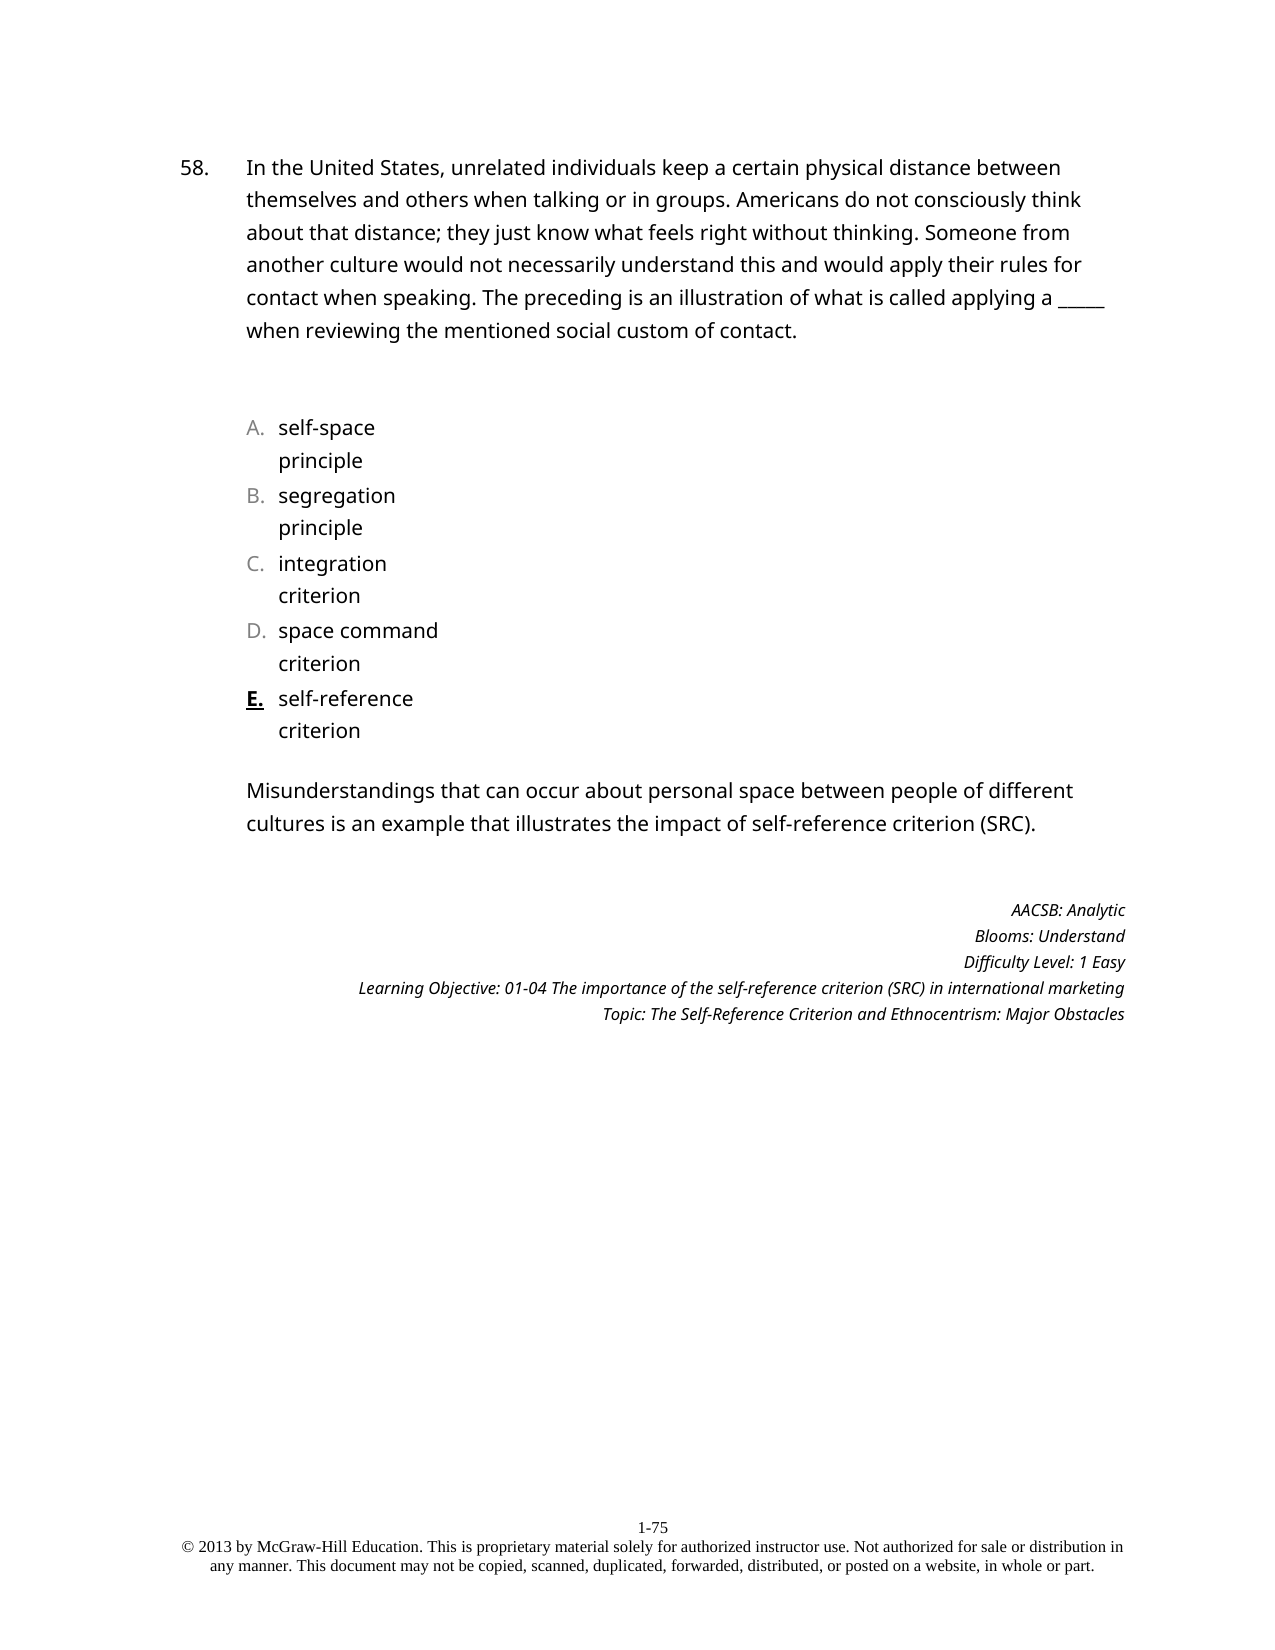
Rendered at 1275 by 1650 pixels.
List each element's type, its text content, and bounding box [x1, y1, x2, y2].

table_header In the United States, unrelated individuals keep a certain physical distance between themselves and others when talking or in groups. Americans do not consciously think about that distance; they just know what feels right without thinking. Someone from another culture would not necessarily understand this and would apply their rules for contact when speaking. The preceding is an illustration of what is called applying a _____ when reviewing the mentioned social custom of contact. Misunderstandings that can occur about personal space between people of different cultures is an example that illustrates the impact of self-reference criterion (SRC). [246, 153, 1125, 869]
table_header AACSB: Analytic Blooms: Understand Difficulty Level: 1 Easy Learning Objective: 01-04 The importance of the self-reference criterion (SRC) in international marketing Topic: The Self-Reference Criterion and Ethnocentrism: Major Obstacles [180, 899, 1125, 1061]
table_header 58. [180, 153, 246, 869]
